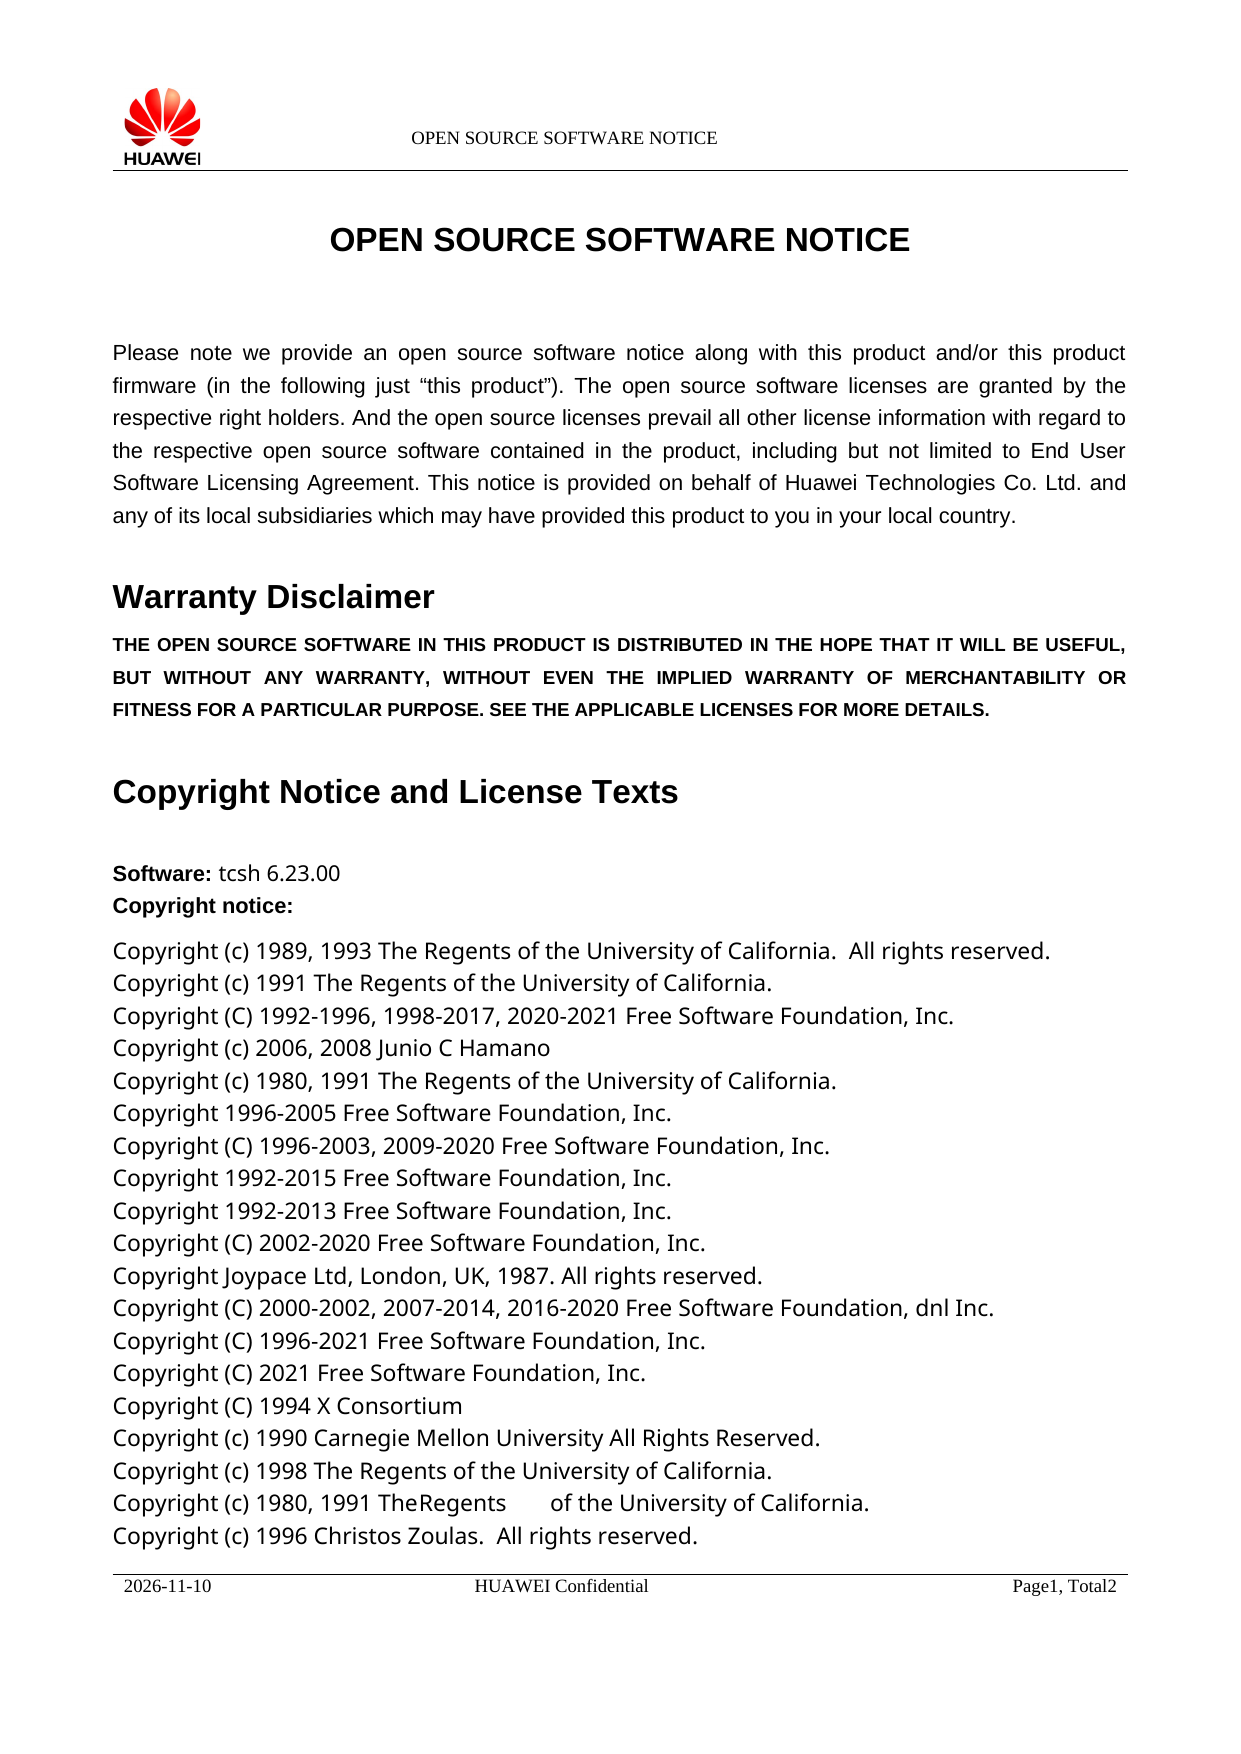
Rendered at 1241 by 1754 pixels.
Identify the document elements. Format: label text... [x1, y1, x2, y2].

text Copyright Notice and License Texts [112, 759, 1128, 824]
text The open source software in this product is distributed in the hope that it will be useful, but WITHOUT ANY WARRANTY, without even the implied warranty of MERCHANTABILITY or FITNESS FOR A PARTICULAR PURPOSE. See the applicable licenses for more details. [112, 629, 1128, 726]
text Copyright notice: [112, 889, 1128, 921]
picture [124, 88, 201, 165]
text Warranty Disclaimer [112, 564, 1128, 629]
title Software: tcsh 6.23.00 [112, 856, 1128, 889]
text Please note we provide an open source software notice along with this product and/or this product firmware (in the following just “this product”). The open source software licenses are granted by the respective right holders. And the open source licenses prevail all other license information with regard to the respective open source software contained in the product, including but not limited to End User Software Licensing Agreement. This notice is provided on behalf of Huawei Technologies Co. Ltd. and any of its local subsidiaries which may have provided this product to you in your local country. [112, 336, 1128, 531]
text OPEN SOURCE SOFTWARE NOTICE [112, 206, 1128, 271]
